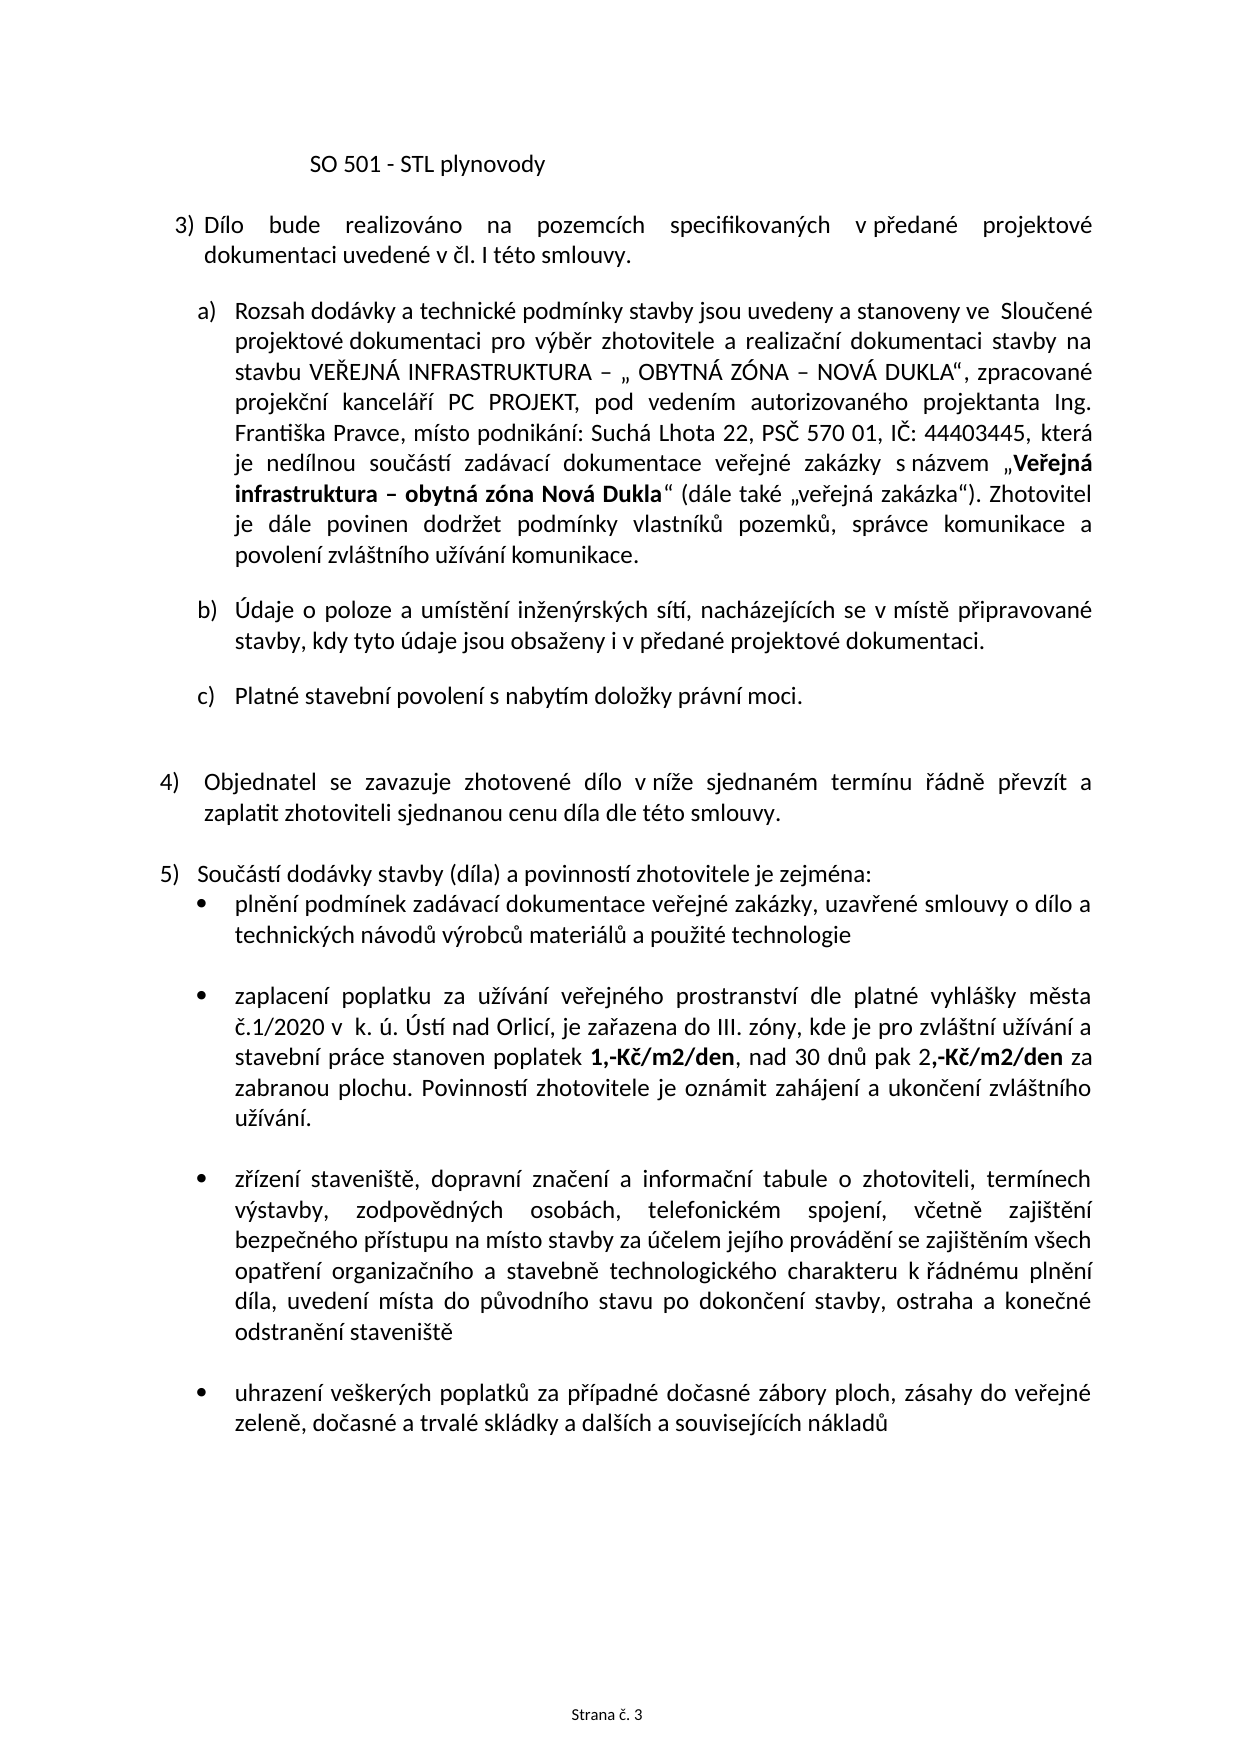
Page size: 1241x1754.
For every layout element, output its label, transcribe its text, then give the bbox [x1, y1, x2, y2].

list SO 501 - STL plynovody [309, 148, 1092, 178]
list Dílo bude realizováno na pozemcích specifikovaných v předané projektové dokumentaci uvedené v čl. I této smlouvy. [174, 209, 1092, 270]
list uhrazení veškerých poplatků za případné dočasné zábory ploch, zásahy do veřejné zeleně, dočasné a trvalé skládky a dalších a souvisejících nákladů [197, 1377, 1092, 1438]
list Platné stavební povolení s nabytím doložky právní moci. [197, 681, 1092, 711]
list zaplacení poplatku za užívání veřejného prostranství dle platné vyhlášky města č.1/2020 v k. ú. Ústí nad Orlicí, je zařazena do III. zóny, kde je pro zvláštní užívání a stavební práce stanoven poplatek 1,-Kč/m2/den, nad 30 dnů pak 2,-Kč/m2/den za zabranou plochu. Povinností zhotovitele je oznámit zahájení a ukončení zvláštního užívání. [197, 980, 1092, 1133]
list Rozsah dodávky a technické podmínky stavby jsou uvedeny a stanoveny ve Sloučené projektové dokumentaci pro výběr zhotovitele a realizační dokumentaci stavby na stavbu VEŘEJNÁ INFRASTRUKTURA – „ OBYTNÁ ZÓNA – NOVÁ DUKLA“, zpracované projekční kanceláří PC PROJEKT, pod vedením autorizovaného projektanta Ing. Františka Pravce, místo podnikání: Suchá Lhota 22, PSČ 570 01, IČ: 44403445, která je nedílnou součástí zadávací dokumentace veřejné zakázky s názvem „Veřejná infrastruktura – obytná zóna Nová Dukla“ (dále také „veřejná zakázka“). Zhotovitel je dále povinen dodržet podmínky vlastníků pozemků, správce komunikace a povolení zvláštního užívání komunikace. [197, 295, 1092, 569]
list Součástí dodávky stavby (díla) a povinností zhotovitele je zejména: [159, 858, 1092, 889]
list Údaje o poloze a umístění inženýrských sítí, nacházejících se v místě připravované stavby, kdy tyto údaje jsou obsaženy i v předané projektové dokumentaci. [197, 594, 1092, 656]
list Objednatel se zavazuje zhotovené dílo v níže sjednaném termínu řádně převzít a zaplatit zhotoviteli sjednanou cenu díla dle této smlouvy. [159, 767, 1092, 828]
list zřízení staveniště, dopravní značení a informační tabule o zhotoviteli, termínech výstavby, zodpovědných osobách, telefonickém spojení, včetně zajištění bezpečného přístupu na místo stavby za účelem jejího provádění se zajištěním všech opatření organizačního a stavebně technologického charakteru k řádnému plnění díla, uvedení místa do původního stavu po dokončení stavby, ostraha a konečné odstranění staveniště [197, 1163, 1092, 1346]
list plnění podmínek zadávací dokumentace veřejné zakázky, uzavřené smlouvy o dílo a technických návodů výrobců materiálů a použité technologie [197, 889, 1092, 950]
